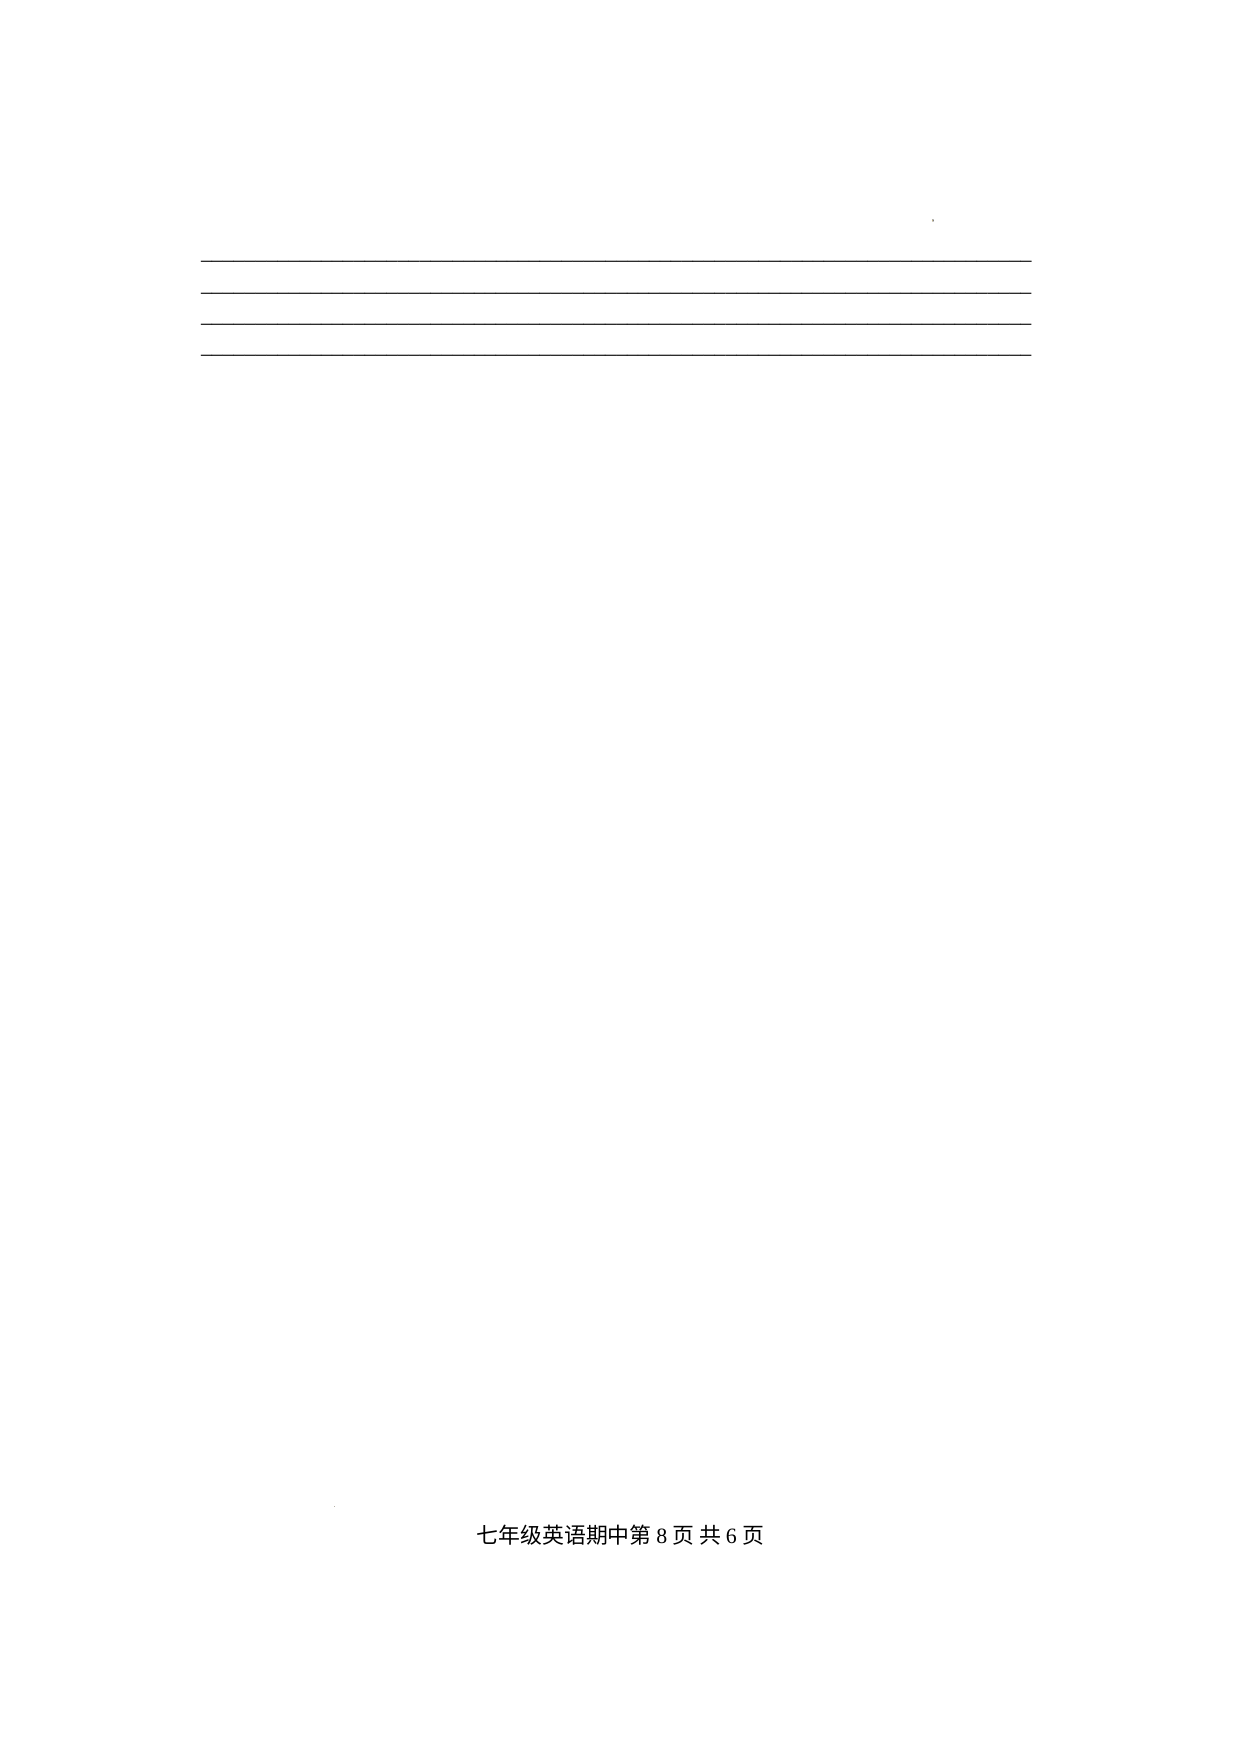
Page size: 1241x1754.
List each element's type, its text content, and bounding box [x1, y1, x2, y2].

text ____________________________________________________________________________________________________________________________________________________________________________________________________________________________________ [201, 268, 1039, 361]
text ____________________________________________________________________________ [201, 236, 1039, 268]
